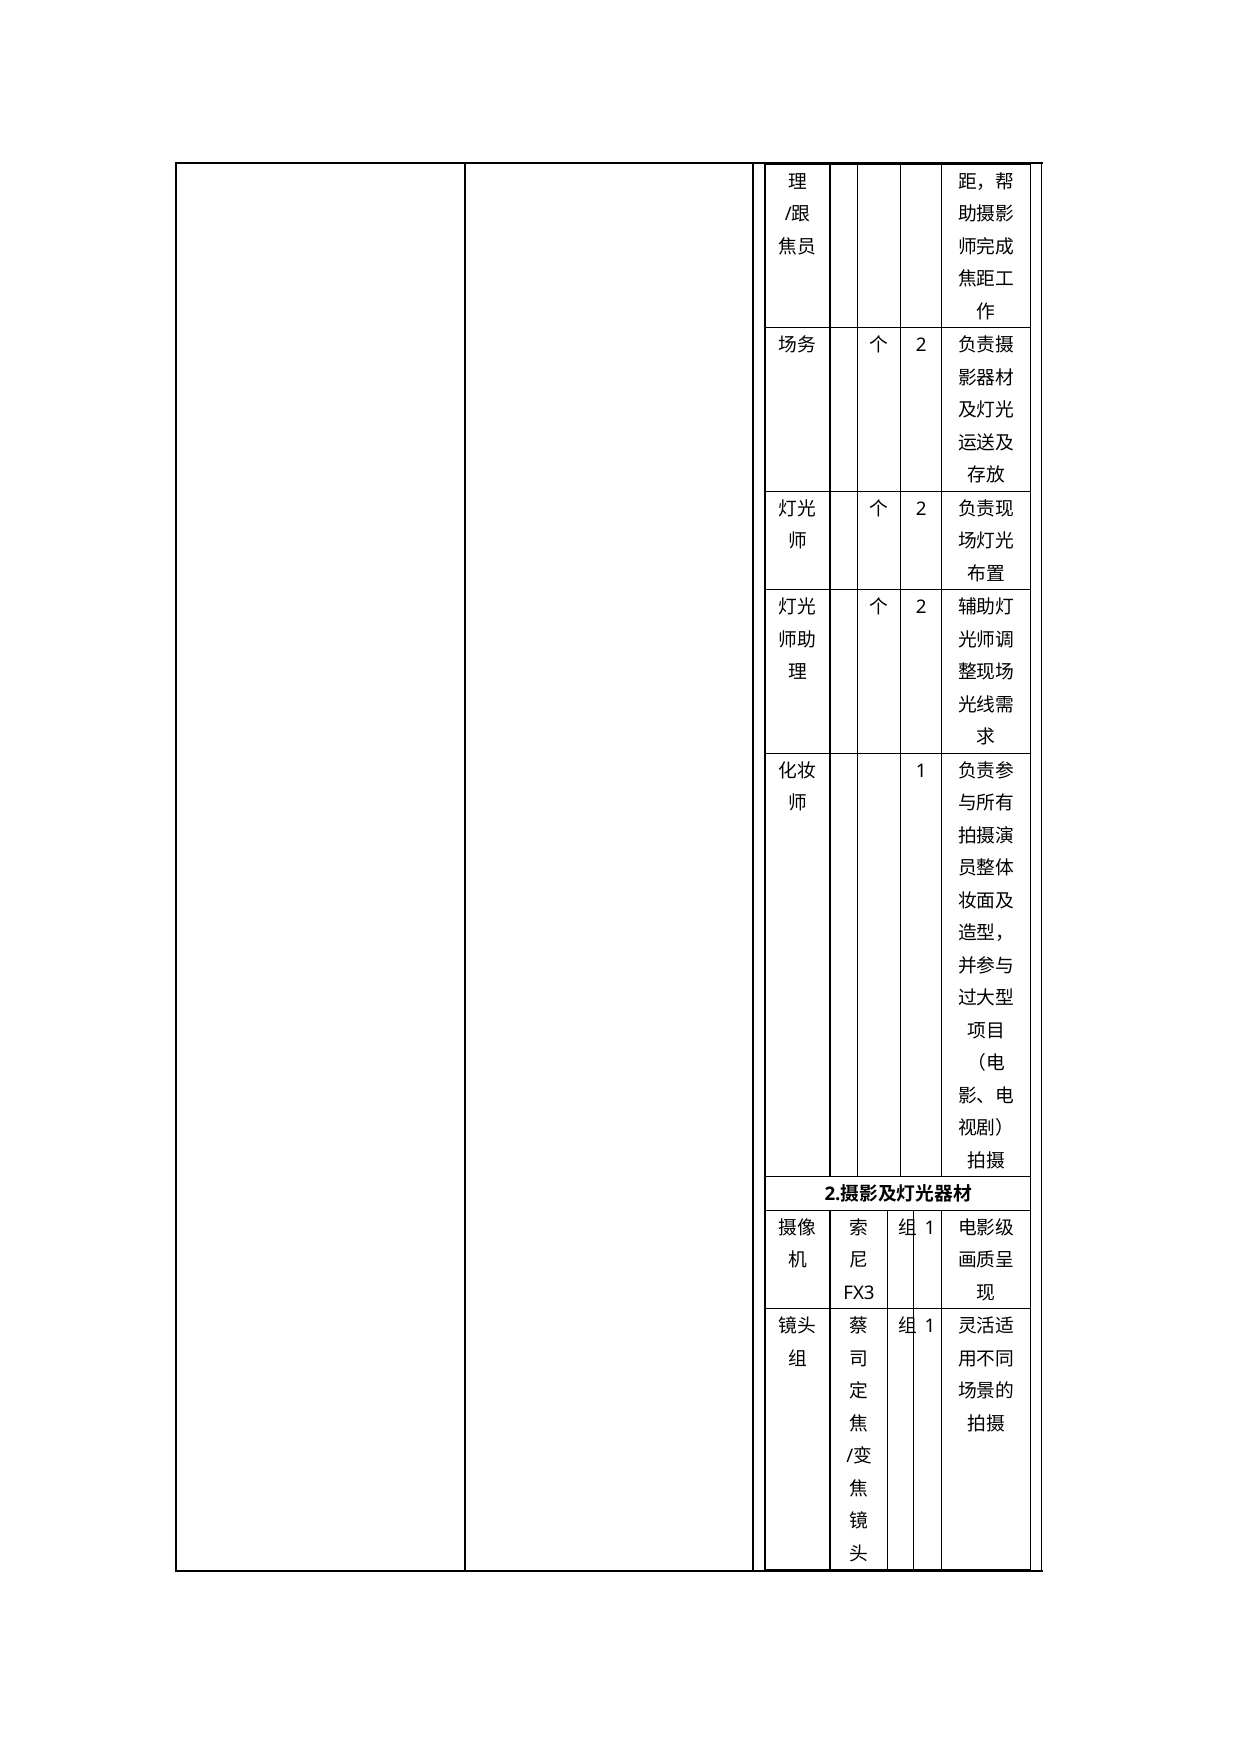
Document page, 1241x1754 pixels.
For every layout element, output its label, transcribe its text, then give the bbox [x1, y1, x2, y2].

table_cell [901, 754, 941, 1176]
table_cell 1 [177, 164, 464, 1570]
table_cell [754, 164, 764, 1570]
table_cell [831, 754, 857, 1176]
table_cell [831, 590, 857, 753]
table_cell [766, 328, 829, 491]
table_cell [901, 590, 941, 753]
table_cell ▲ [466, 164, 752, 1570]
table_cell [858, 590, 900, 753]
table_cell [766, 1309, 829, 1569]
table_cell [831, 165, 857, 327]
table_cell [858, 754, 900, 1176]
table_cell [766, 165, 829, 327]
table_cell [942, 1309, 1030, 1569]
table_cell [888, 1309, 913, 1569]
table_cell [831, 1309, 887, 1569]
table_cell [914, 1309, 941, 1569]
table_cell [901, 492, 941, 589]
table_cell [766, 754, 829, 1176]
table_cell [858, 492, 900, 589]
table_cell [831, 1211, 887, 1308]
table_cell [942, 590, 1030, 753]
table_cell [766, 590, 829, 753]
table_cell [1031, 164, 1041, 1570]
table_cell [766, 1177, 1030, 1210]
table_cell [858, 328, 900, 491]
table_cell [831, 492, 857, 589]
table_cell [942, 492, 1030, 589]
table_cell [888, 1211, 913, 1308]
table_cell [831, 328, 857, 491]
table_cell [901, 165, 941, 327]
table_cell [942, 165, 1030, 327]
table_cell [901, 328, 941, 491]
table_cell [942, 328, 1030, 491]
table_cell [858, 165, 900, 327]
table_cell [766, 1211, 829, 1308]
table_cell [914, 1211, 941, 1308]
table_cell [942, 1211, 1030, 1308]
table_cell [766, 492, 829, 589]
